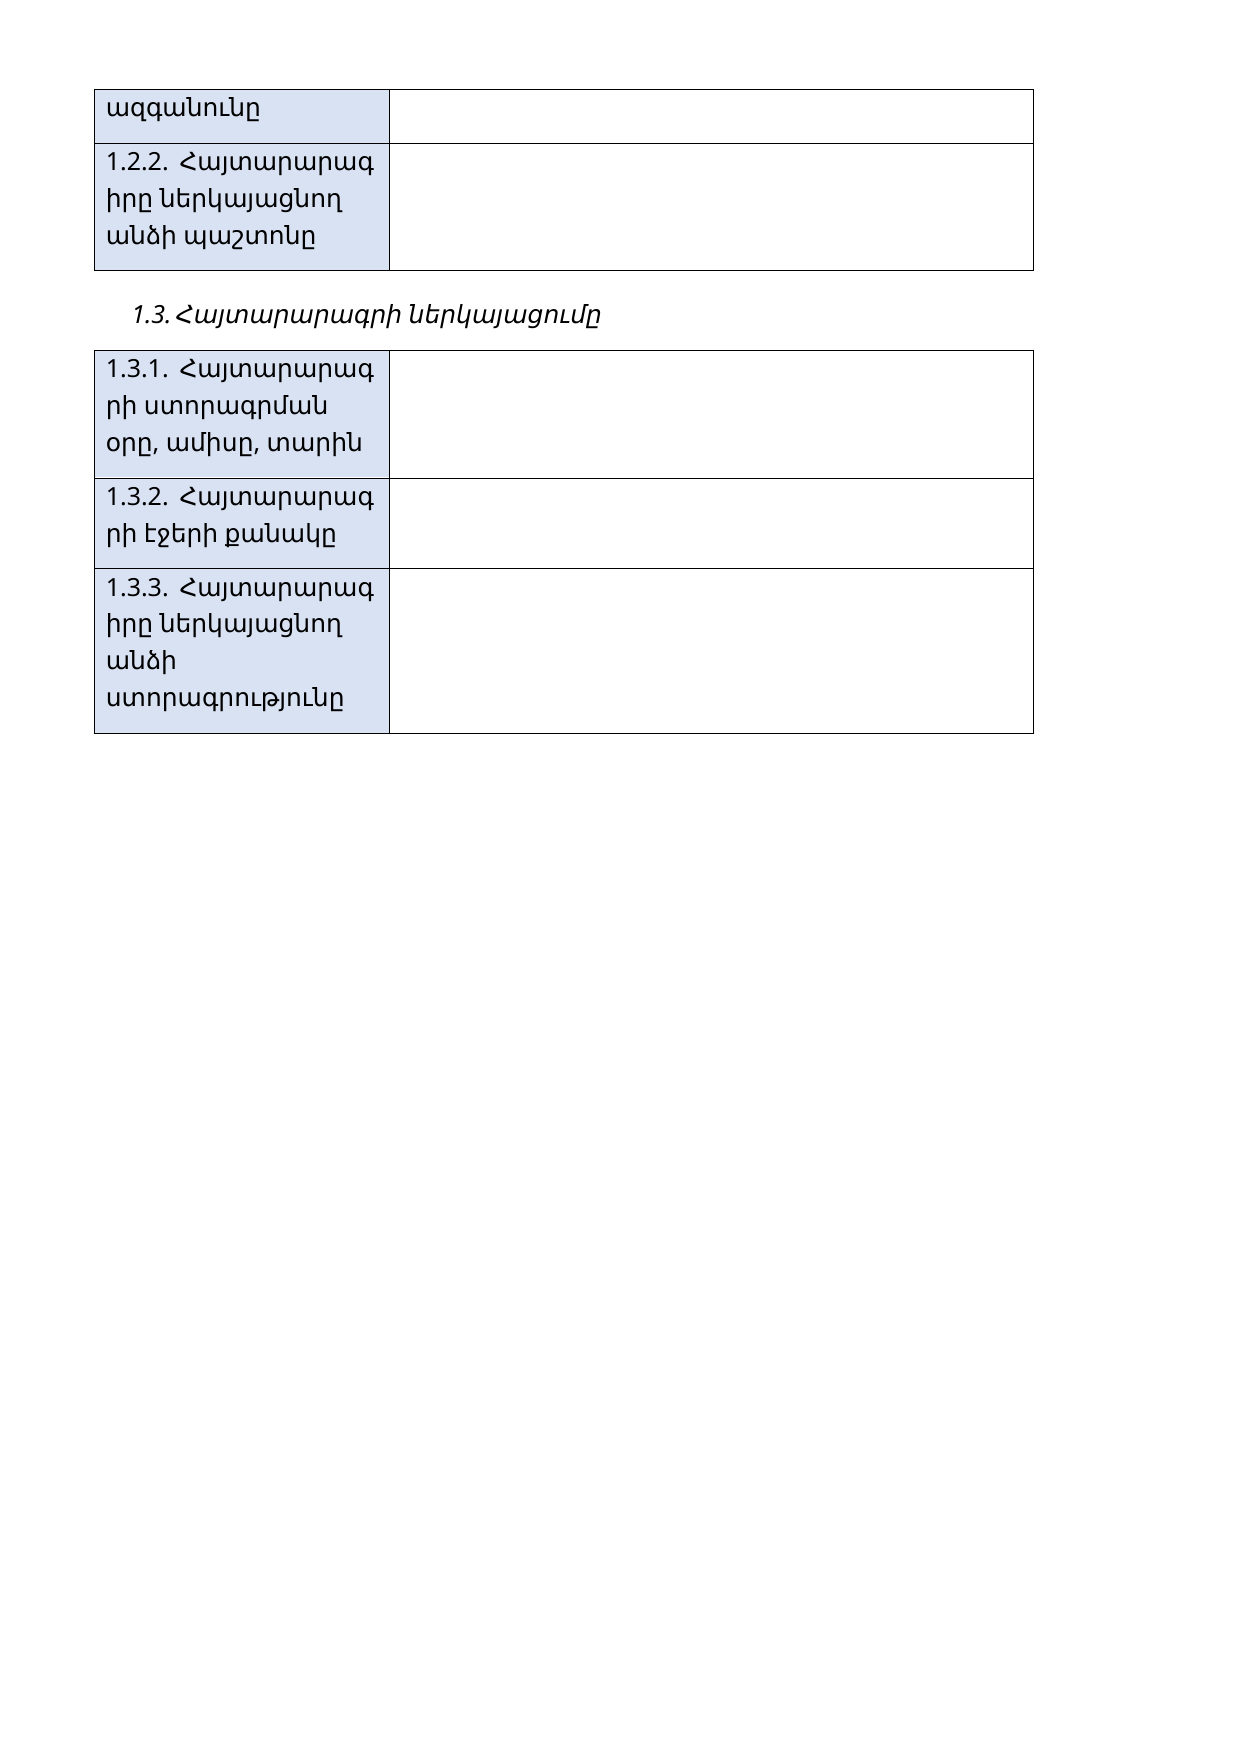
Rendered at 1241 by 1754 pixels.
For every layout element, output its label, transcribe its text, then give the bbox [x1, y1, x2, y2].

table_header Հայտարարագրի ստորագրման օրը, ամիսը, տարին [95, 351, 389, 477]
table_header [95, 90, 389, 143]
table_cell Հայտարարագիրը ներկայացնող անձի պաշտոնը [95, 144, 389, 270]
table_cell [390, 569, 1033, 733]
table_cell Հայտարարագրի էջերի քանակը [95, 479, 389, 568]
list Հայտարարագրի ներկայացումը [131, 296, 1171, 330]
table_header [390, 351, 1033, 477]
table_header [390, 90, 1033, 143]
table_cell [390, 144, 1033, 270]
table_cell Հայտարարագիրը ներկայացնող անձի ստորագրությունը [95, 569, 389, 733]
table_cell [390, 479, 1033, 568]
